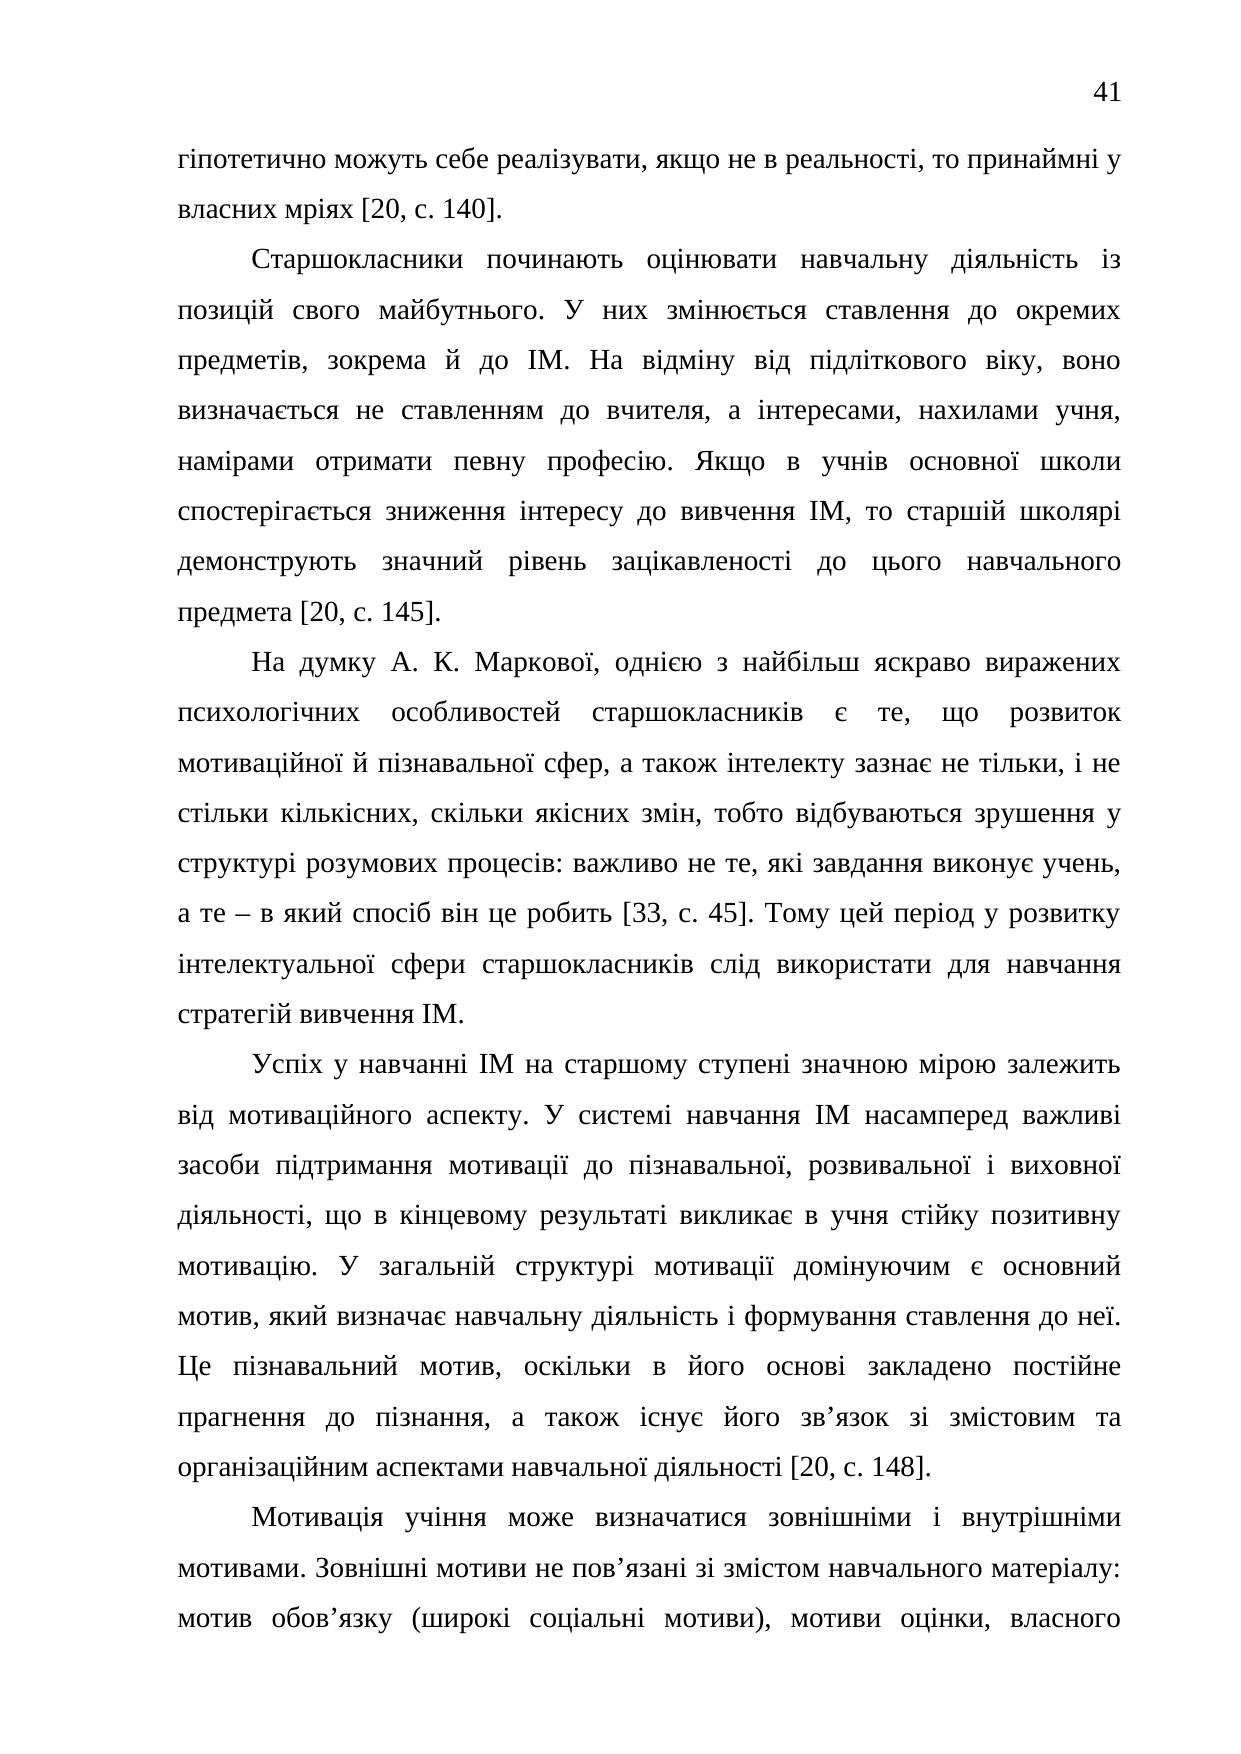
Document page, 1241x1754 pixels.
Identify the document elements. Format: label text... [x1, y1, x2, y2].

text На думку А. К. Маркової, однією з найбільш яскраво виражених психологічних особливостей старшокласників є те, що розвиток мотиваційної й пізнавальної сфер, а також інтелекту зазнає не тільки, і не стільки кількісних, скільки якісних змін, тобто відбуваються зрушення у структурі розумових процесів: важливо не те, які завдання виконує учень, а те – в який спосіб він це робить [33, c. 45]. Тому цей період у розвитку інтелектуальної сфери старшокласників слід використати для навчання стратегій вивчення ІМ. [177, 644, 1122, 1030]
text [177, 141, 1122, 225]
text Успіх у навчанні ІМ на старшому ступені значною мірою залежить від мотиваційного аспекту. У системі навчання ІМ насамперед важливі засоби підтримання мотивації до пізнавальної, розвивальної і виховної діяльності, що в кінцевому результаті викликає в учня стійку позитивну мотивацію. У загальній структурі мотивації домінуючим є основний мотив, який визначає навчальну діяльність і формування ставлення до неї. Це пізнавальний мотив, оскільки в його основі закладено постійне прагнення до пізнання, а також існує його зв’язок зі змістовим та організаційним аспектами навчальної діяльності [20, c. 148]. [177, 1047, 1122, 1483]
text Старшокласники починають оцінювати навчальну діяльність із позицій свого майбутнього. У них змінюється ставлення до окремих предметів, зокрема й до ІМ. На відміну від підліткового віку, воно визначається не ставленням до вчителя, а інтересами, нахилами учня, намірами отримати певну професію. Якщо в учнів основної школи спостерігається зниження інтересу до вивчення ІМ, то старшій школярі демонструють значний рівень зацікавленості до цього навчального предмета [20, c. 145]. [177, 242, 1122, 627]
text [177, 1499, 1122, 1633]
